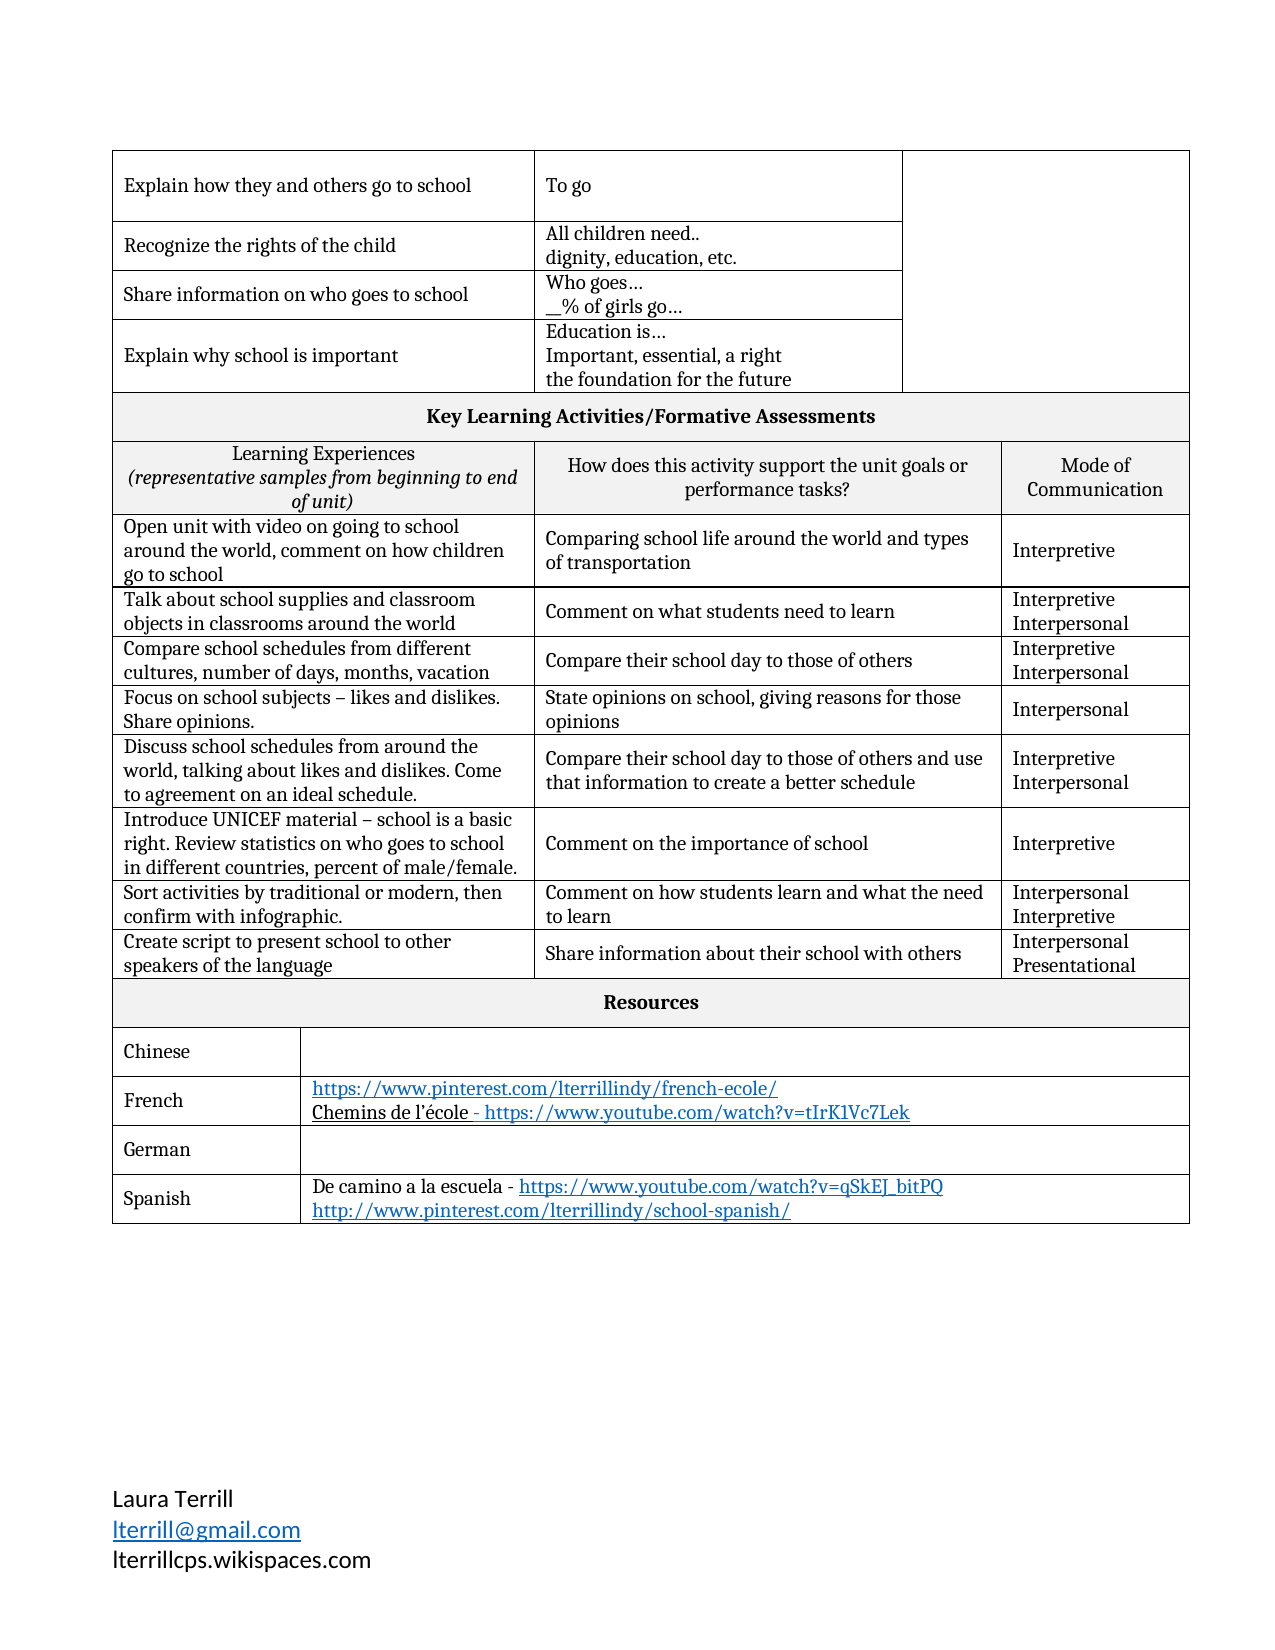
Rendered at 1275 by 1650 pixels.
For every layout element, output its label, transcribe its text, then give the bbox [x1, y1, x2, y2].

table_cell Interpersonal [1002, 686, 1189, 734]
table_cell [301, 1028, 1189, 1076]
table_cell Mode of Communication [1002, 442, 1189, 513]
table_cell Education is… Important, essential, a right the foundation for the future [535, 320, 902, 392]
table_cell De camino a la escuela - https://www.youtube.com/watch?v=qSkEJ_bitPQ http://www.pinterest.com/lterrillindy/school-spanish/ [301, 1175, 1189, 1223]
table_cell Interpretive Interpersonal [1002, 735, 1189, 807]
table_cell To go [535, 151, 902, 221]
table_cell Compare their school day to those of others and use that information to create a better schedule [535, 735, 1001, 807]
table_cell Discuss school schedules from around the world, talking about likes and dislikes. Come to agreement on an ideal schedule. [113, 735, 534, 807]
table_cell Interpretive [1002, 808, 1189, 879]
table_cell Compare school schedules from different cultures, number of days, months, vacation [113, 637, 534, 684]
table_cell Resources [113, 979, 1189, 1027]
table_cell German [113, 1126, 300, 1174]
table_cell Comment on the importance of school [535, 808, 1001, 879]
table_cell Comment on how students learn and what the need to learn [535, 881, 1001, 928]
table_cell Share information about their school with others [535, 930, 1001, 978]
table_cell Share information on who goes to school [113, 271, 534, 319]
table_cell Comparing school life around the world and types of transportation [535, 515, 1001, 586]
table_cell Sort activities by traditional or modern, then confirm with infographic. [113, 881, 534, 928]
table_cell All children need.. dignity, education, etc. [535, 222, 902, 269]
table_cell Explain why school is important [113, 320, 534, 392]
table_cell Interpersonal Presentational [1002, 930, 1189, 978]
table_cell Who goes… __% of girls go… [535, 271, 902, 319]
table_cell Explain how they and others go to school [113, 151, 534, 221]
table_cell Open unit with video on going to school around the world, comment on how children go to school [113, 515, 534, 586]
table_cell Talk about school supplies and classroom objects in classrooms around the world [113, 588, 534, 636]
table_cell Comment on what students need to learn [535, 588, 1001, 636]
table_cell Interpretive [1002, 515, 1189, 586]
table_cell How does this activity support the unit goals or performance tasks? [535, 442, 1001, 513]
table_cell Learning Experiences (representative samples from beginning to end of unit) [113, 442, 534, 513]
table_cell Interpersonal Interpretive [1002, 881, 1189, 928]
table_cell Chinese [113, 1028, 300, 1076]
table_cell State opinions on school, giving reasons for those opinions [535, 686, 1001, 734]
table_cell Spanish [113, 1175, 300, 1223]
table_cell Key Learning Activities/Formative Assessments [113, 393, 1189, 441]
table_cell Focus on school subjects – likes and dislikes. Share opinions. [113, 686, 534, 734]
table_cell Introduce UNICEF material – school is a basic right. Review statistics on who goes to school in different countries, percent of male/female. [113, 808, 534, 879]
table_cell [301, 1126, 1189, 1174]
table_cell https://www.pinterest.com/lterrillindy/french-ecole/ Chemins de l’école - https://www.youtube.com/watch?v=tIrK1Vc7Lek [301, 1077, 1189, 1125]
table_cell French [113, 1077, 300, 1125]
table_cell Create script to present school to other speakers of the language [113, 930, 534, 978]
table_cell Interpretive Interpersonal [1002, 637, 1189, 684]
table_cell Interpretive Interpersonal [1002, 588, 1189, 636]
table_cell Compare their school day to those of others [535, 637, 1001, 684]
table_cell Recognize the rights of the child [113, 222, 534, 269]
